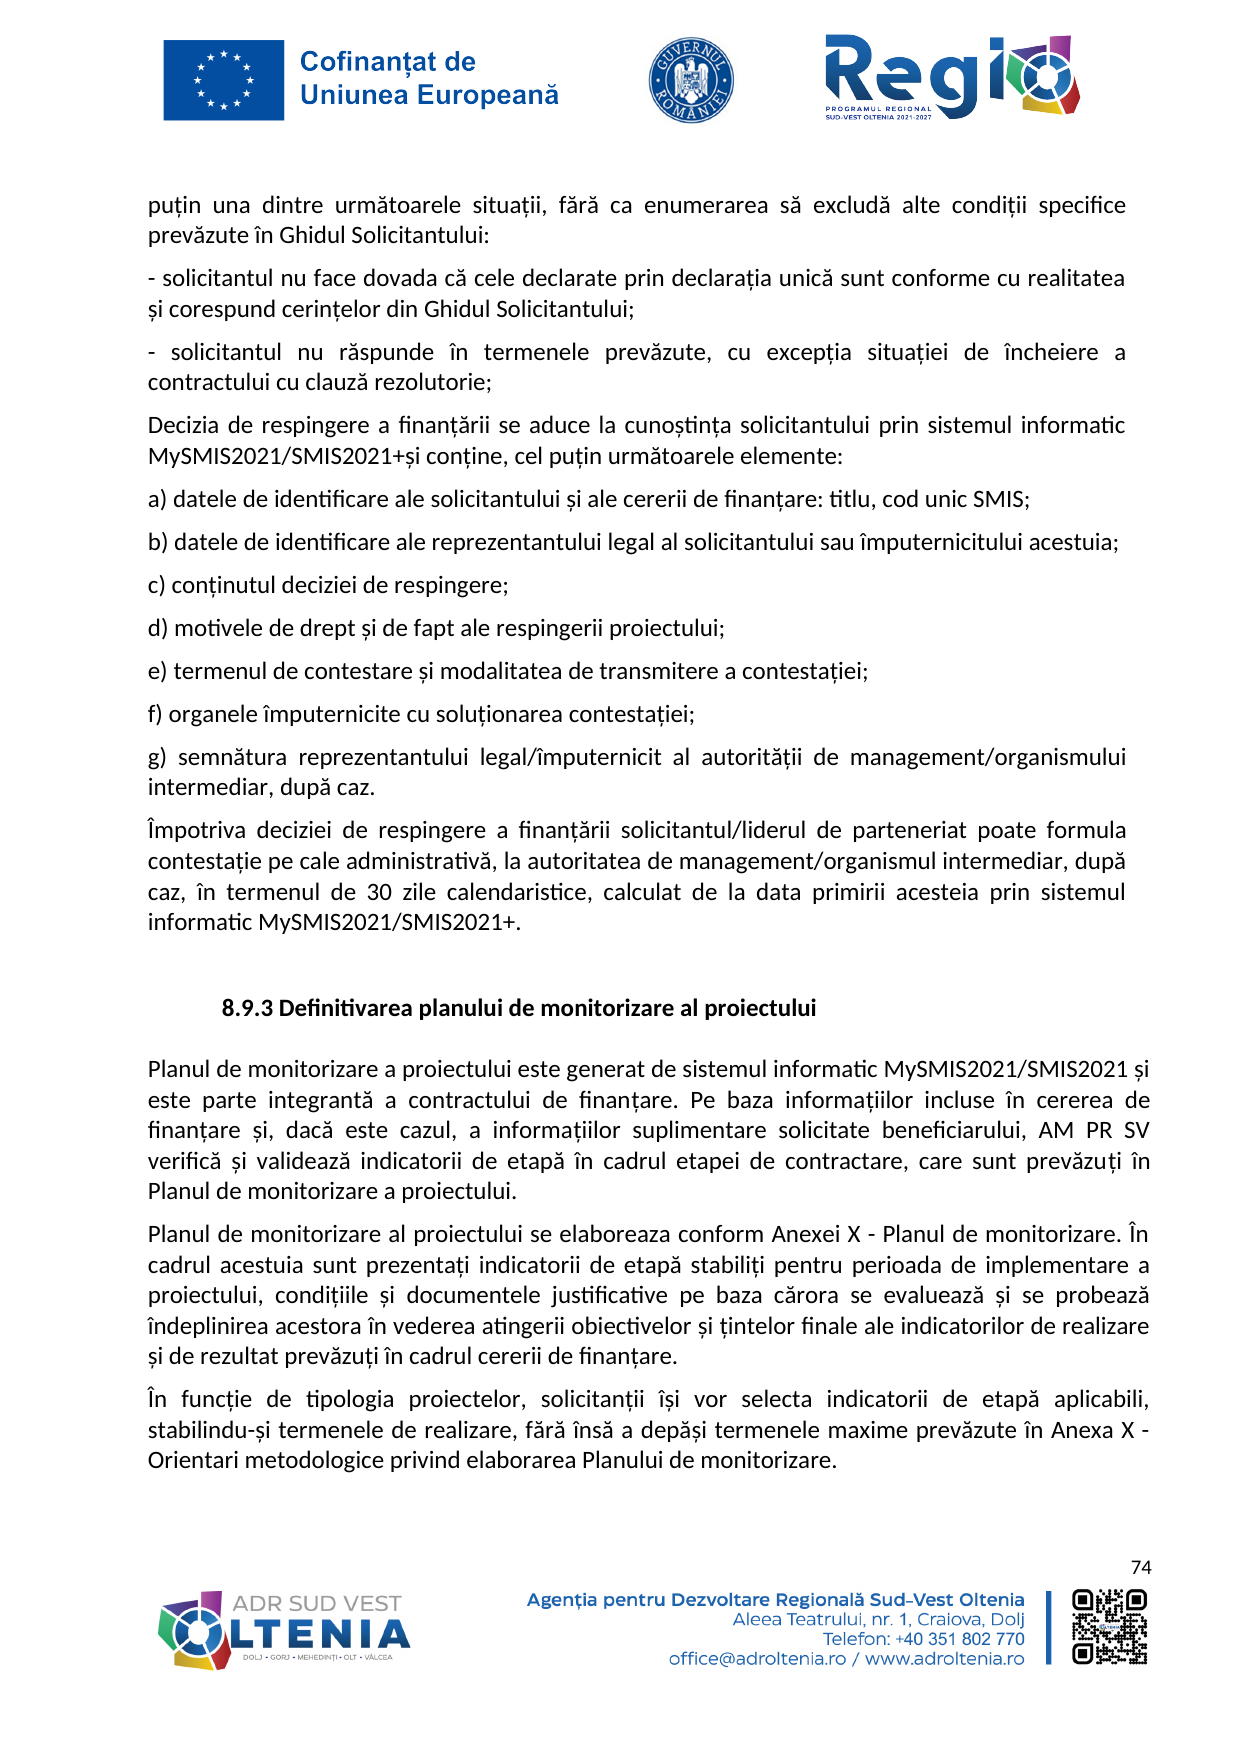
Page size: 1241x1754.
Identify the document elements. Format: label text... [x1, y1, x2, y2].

picture [645, 35, 739, 125]
text Împotriva deciziei de respingere a finanțării solicitantul/liderul de parteneriat poate formula contestație pe cale administrativă, la autoritatea de management/organismul intermediar, după caz, în termenul de 30 zile calendaristice, calculat de la data primirii acesteia prin sistemul informatic MySMIS2021/SMIS2021+. [148, 814, 1128, 937]
text f) organele împuternicite cu soluționarea contestației; [148, 698, 1128, 728]
text - solicitantul nu face dovada că cele declarate prin declarația unică sunt conforme cu realitatea și corespund cerințelor din Ghidul Solicitantului; [148, 262, 1128, 323]
picture [148, 1579, 1152, 1677]
text În funcție de tipologia proiectelor, solicitanții își vor selecta indicatorii de etapă aplicabili, stabilindu-și termenele de realizare, fără însă a depăși termenele maxime prevăzute în Anexa X - Orientari metodologice privind elaborarea Planului de monitorizare. [148, 1383, 1152, 1475]
text Planul de monitorizare al proiectului se elaboreaza conform Anexei X - Planul de monitorizare. În cadrul acestuia sunt prezentați indicatorii de etapă stabiliți pentru perioada de implementare a proiectului, condițiile și documentele justificative pe baza cărora se evaluează și se probează îndeplinirea acestora în vederea atingerii obiectivelor și țintelor finale ale indicatorilor de realizare și de rezultat prevăzuți în cadrul cererii de finanțare. [148, 1218, 1152, 1371]
text a) datele de identificare ale solicitantului și ale cererii de finanțare: titlu, cod unic SMIS; [148, 483, 1128, 513]
text c) conținutul deciziei de respingere; [148, 569, 1128, 599]
text d) motivele de drept și de fapt ale respingerii proiectului; [148, 612, 1128, 642]
text Decizia de respingere a finanțării se aduce la cunoștința solicitantului prin sistemul informatic MySMIS2021/SMIS2021+și conține, cel puțin următoarele elemente: [148, 409, 1128, 470]
text Planul de monitorizare a proiectului este generat de sistemul informatic MySMIS2021/SMIS2021 și este parte integrantă a contractului de finanţare. Pe baza informaţiilor incluse în cererea de finanţare şi, dacă este cazul, a informaţiilor suplimentare solicitate beneficiarului, AM PR SV verifică şi validează indicatorii de etapă în cadrul etapei de contractare, care sunt prevăzuţi în Planul de monitorizare a proiectului. [148, 1053, 1152, 1206]
text b) datele de identificare ale reprezentantului legal al solicitantului sau împuternicitului acestuia; [148, 526, 1128, 556]
picture [823, 33, 1082, 122]
text e) termenul de contestare și modalitatea de transmitere a contestației; [148, 655, 1128, 686]
picture [158, 35, 561, 124]
text g) semnătura reprezentantului legal/împuternicit al autorității de management/organismului intermediar, după caz. [148, 741, 1128, 802]
text 8.9.3 Definitivarea planului de monitorizare al proiectului [148, 992, 1152, 1023]
text - solicitantul nu răspunde în termenele prevăzute, cu excepția situației de încheiere a contractului cu clauză rezolutorie; [148, 336, 1128, 397]
